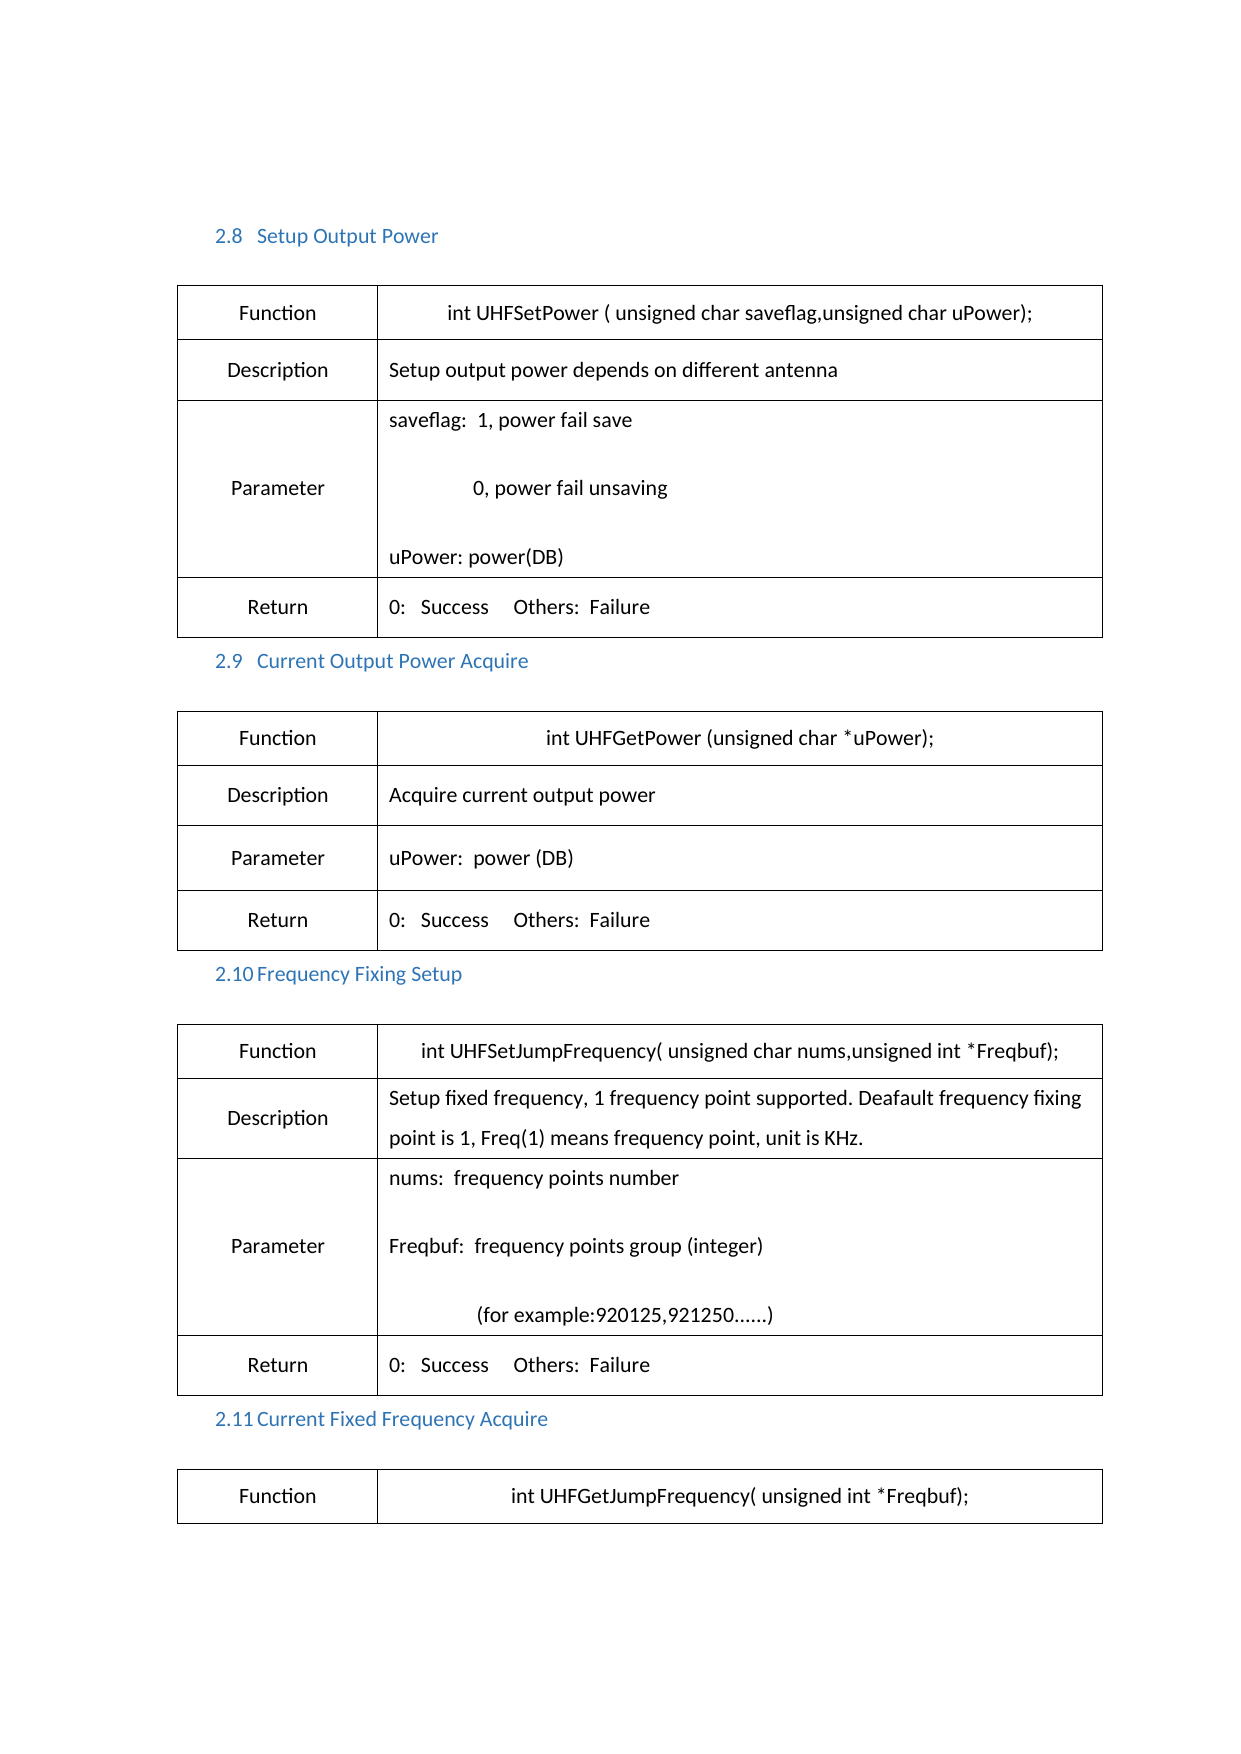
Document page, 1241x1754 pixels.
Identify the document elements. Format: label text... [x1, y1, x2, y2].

table_header int UHFSetJumpFrequency( unsigned char nums,unsigned int *Freqbuf); [378, 1025, 1102, 1078]
table_cell Return [178, 1336, 377, 1395]
table_cell Parameter [178, 826, 377, 889]
table_cell Parameter [178, 401, 377, 577]
subtitle Current Output Power Acquire [215, 642, 1063, 680]
table_cell 0: Success Others: Failure [378, 578, 1102, 637]
table_cell 0: Success Others: Failure [378, 1336, 1102, 1395]
table_cell saveflag: 1, power fail save 0, power fail unsaving uPower: power(DB) [378, 401, 1102, 577]
table_header Function [178, 286, 377, 339]
table_cell Setup fixed frequency, 1 frequency point supported. Deafault frequency fixing point is 1, Freq(1) means frequency point, unit is KHz. [378, 1079, 1102, 1158]
table_cell Setup output power depends on different antenna [378, 340, 1102, 400]
subtitle Frequency Fixing Setup [215, 955, 1063, 993]
table_cell 0: Success Others: Failure [378, 891, 1102, 950]
table_cell Return [178, 891, 377, 950]
table_header int UHFGetJumpFrequency( unsigned int *Freqbuf); [378, 1470, 1102, 1523]
table_header int UHFGetPower (unsigned char *uPower); [378, 712, 1102, 764]
table_cell Description [178, 340, 377, 400]
table_cell Acquire current output power [378, 766, 1102, 825]
table_cell nums: frequency points number Freqbuf: frequency points group (integer) (for example:920125,921250......) [378, 1159, 1102, 1334]
table_cell Return [178, 578, 377, 637]
subtitle Current Fixed Frequency Acquire [215, 1400, 1063, 1438]
table_header int UHFSetPower ( unsigned char saveflag,unsigned char uPower); [378, 286, 1102, 339]
table_cell Description [178, 1079, 377, 1158]
table_header Function [178, 1470, 377, 1523]
table_cell Parameter [178, 1159, 377, 1334]
subtitle Setup Output Power [215, 217, 1063, 254]
table_header Function [178, 1025, 377, 1078]
table_cell Description [178, 766, 377, 825]
table_cell uPower: power (DB) [378, 826, 1102, 889]
table_header Function [178, 712, 377, 764]
